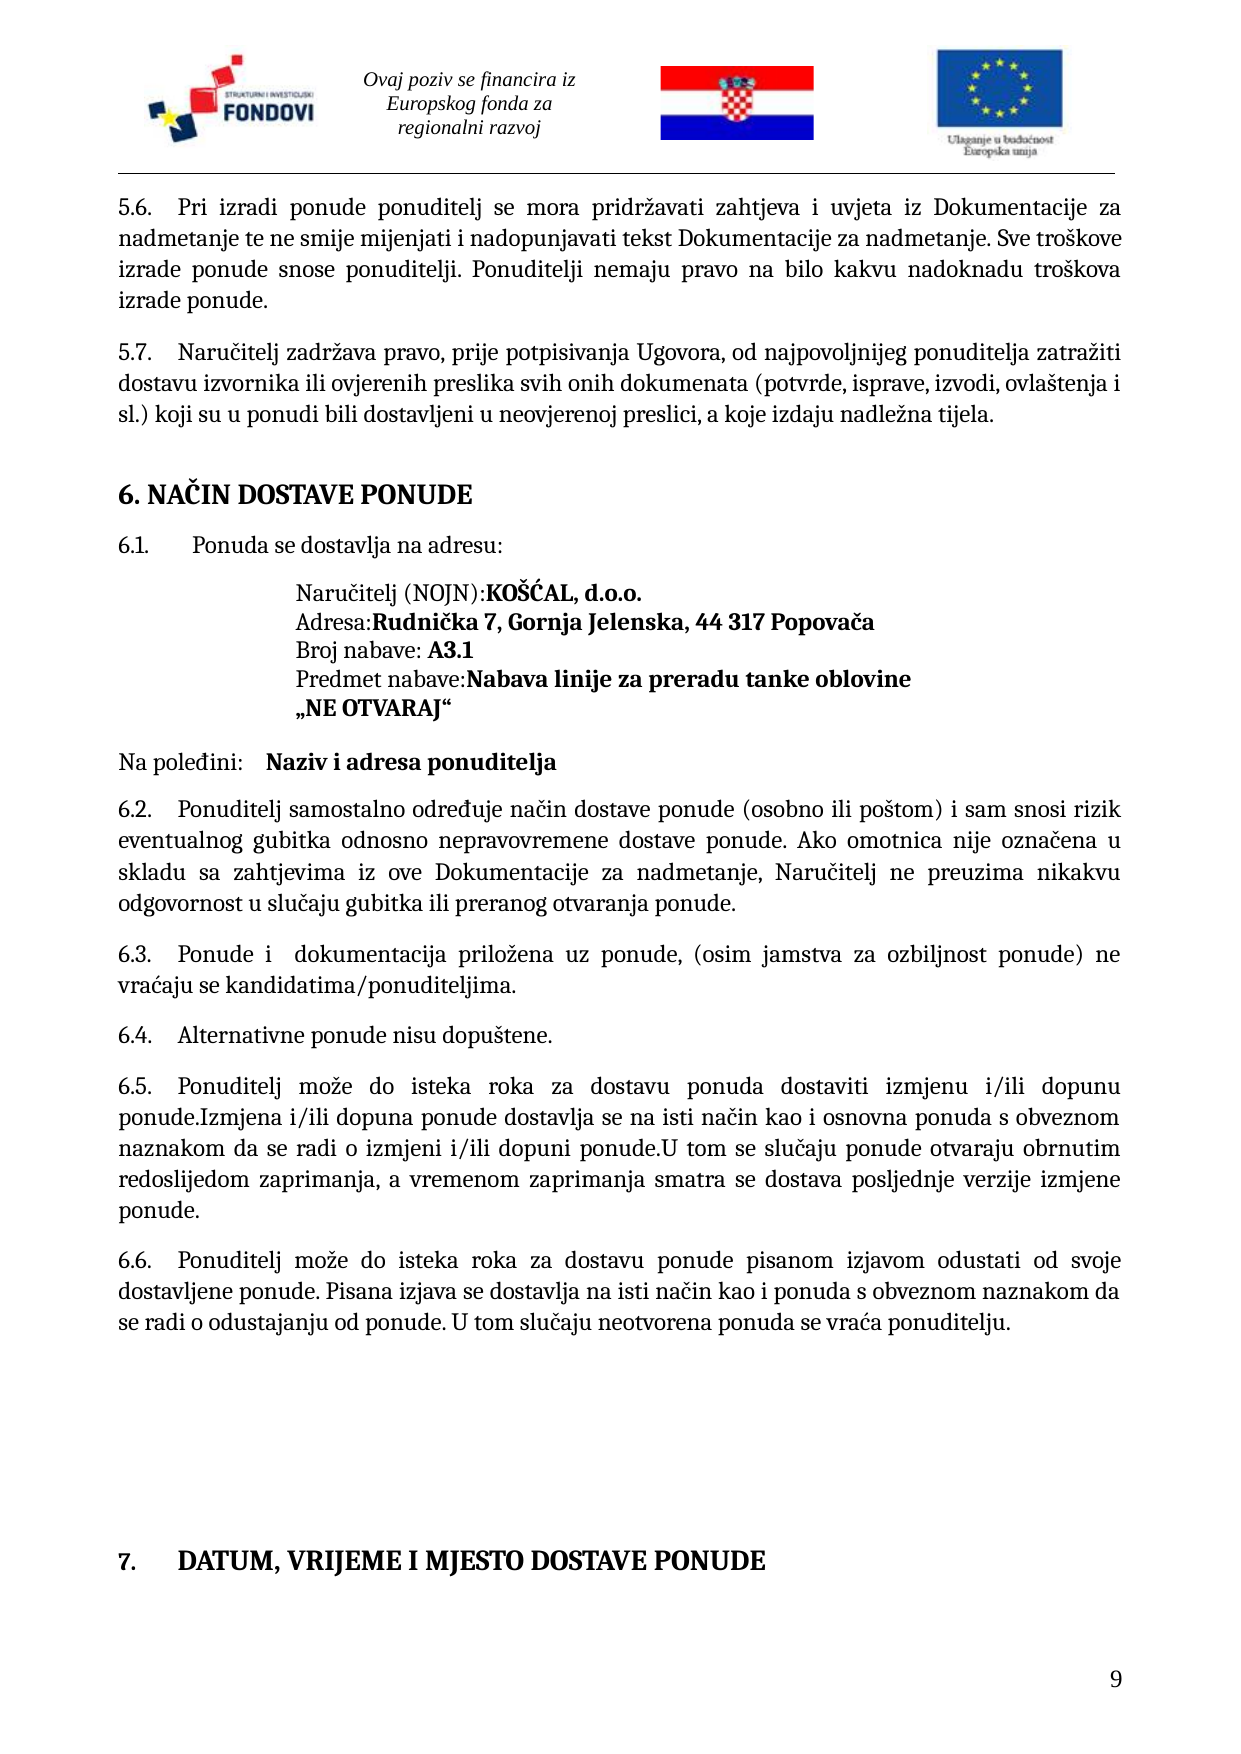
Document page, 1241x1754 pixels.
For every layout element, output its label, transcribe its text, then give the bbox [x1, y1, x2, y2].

text 6.3. Ponude i dokumentacija priložena uz ponude, (osim jamstva za ozbiljnost ponude) ne vraćaju se kandidatima/ponuditeljima. [118, 940, 1122, 1000]
picture [144, 45, 320, 159]
list 5.7. Naručitelj zadržava pravo, prije potpisivanja Ugovora, od najpovoljnijeg ponuditelja zatražiti dostavu izvornika ili ovjerenih preslika svih onih dokumenata (potvrde, isprave, izvodi, ovlaštenja i sl.) koji su u ponudi bili dostavljeni u neovjerenoj preslici, a koje izdaju nadležna tijela. [118, 337, 1122, 428]
text 7. DATUM, VRIJEME I MJESTO DOSTAVE PONUDE [118, 1544, 1122, 1578]
picture [927, 45, 1074, 161]
text Naručitelj (NOJN):KOŠĆAL, d.o.o. [118, 579, 1122, 608]
text 6.4. Alternativne ponude nisu dopuštene. [118, 1021, 1122, 1050]
text Adresa:Rudnička 7, Gornja Jelenska, 44 317 Popovača [118, 608, 1122, 636]
picture [660, 66, 814, 140]
text 6.5. Ponuditelj može do isteka roka za dostavu ponuda dostaviti izmjenu i/ili dopunu ponude.Izmjena i/ili dopuna ponude dostavlja se na isti način kao i osnovna ponuda s obveznom naznakom da se radi o izmjeni i/ili dopuni ponude.U tom se slučaju ponude otvaraju obrnutim redoslijedom zaprimanja, a vremenom zaprimanja smatra se dostava posljednje verzije izmjene ponude. [118, 1072, 1122, 1224]
text Broj nabave: A3.1 [118, 636, 1122, 665]
text „NE OTVARAJ“ [118, 694, 1122, 723]
text Predmet nabave:Nabava linije za preradu tanke oblovine [118, 665, 1122, 694]
text Na poleđini: Naziv i adresa ponuditelja [118, 748, 1122, 776]
text 6.2. Ponuditelj samostalno određuje način dostave ponude (osobno ili poštom) i sam snosi rizik eventualnog gubitka odnosno nepravovremene dostave ponude. Ako omotnica nije označena u skladu sa zahtjevima iz ove Dokumentacije za nadmetanje, Naručitelj ne preuzima nikakvu odgovornost u slučaju gubitka ili preranog otvaranja ponude. [118, 795, 1122, 917]
text 6.6. Ponuditelj može do isteka roka za dostavu ponude pisanom izjavom odustati od svoje dostavljene ponude. Pisana izjava se dostavlja na isti način kao i ponuda s obveznom naznakom da se radi o odustajanju od ponude. U tom slučaju neotvorena ponuda se vraća ponuditelju. [118, 1246, 1122, 1337]
text 6. NAČIN DOSTAVE PONUDE [118, 478, 1122, 512]
list 5.6. Pri izradi ponude ponuditelj se mora pridržavati zahtjeva i uvjeta iz Dokumentacije za nadmetanje te ne smije mijenjati i nadopunjavati tekst Dokumentacije za nadmetanje. Sve troškove izrade ponude snose ponuditelji. Ponuditelji nemaju pravo na bilo kakvu nadoknadu troškova izrade ponude. [118, 180, 1122, 314]
text 6.1. Ponuda se dostavlja na adresu: [118, 531, 1122, 560]
